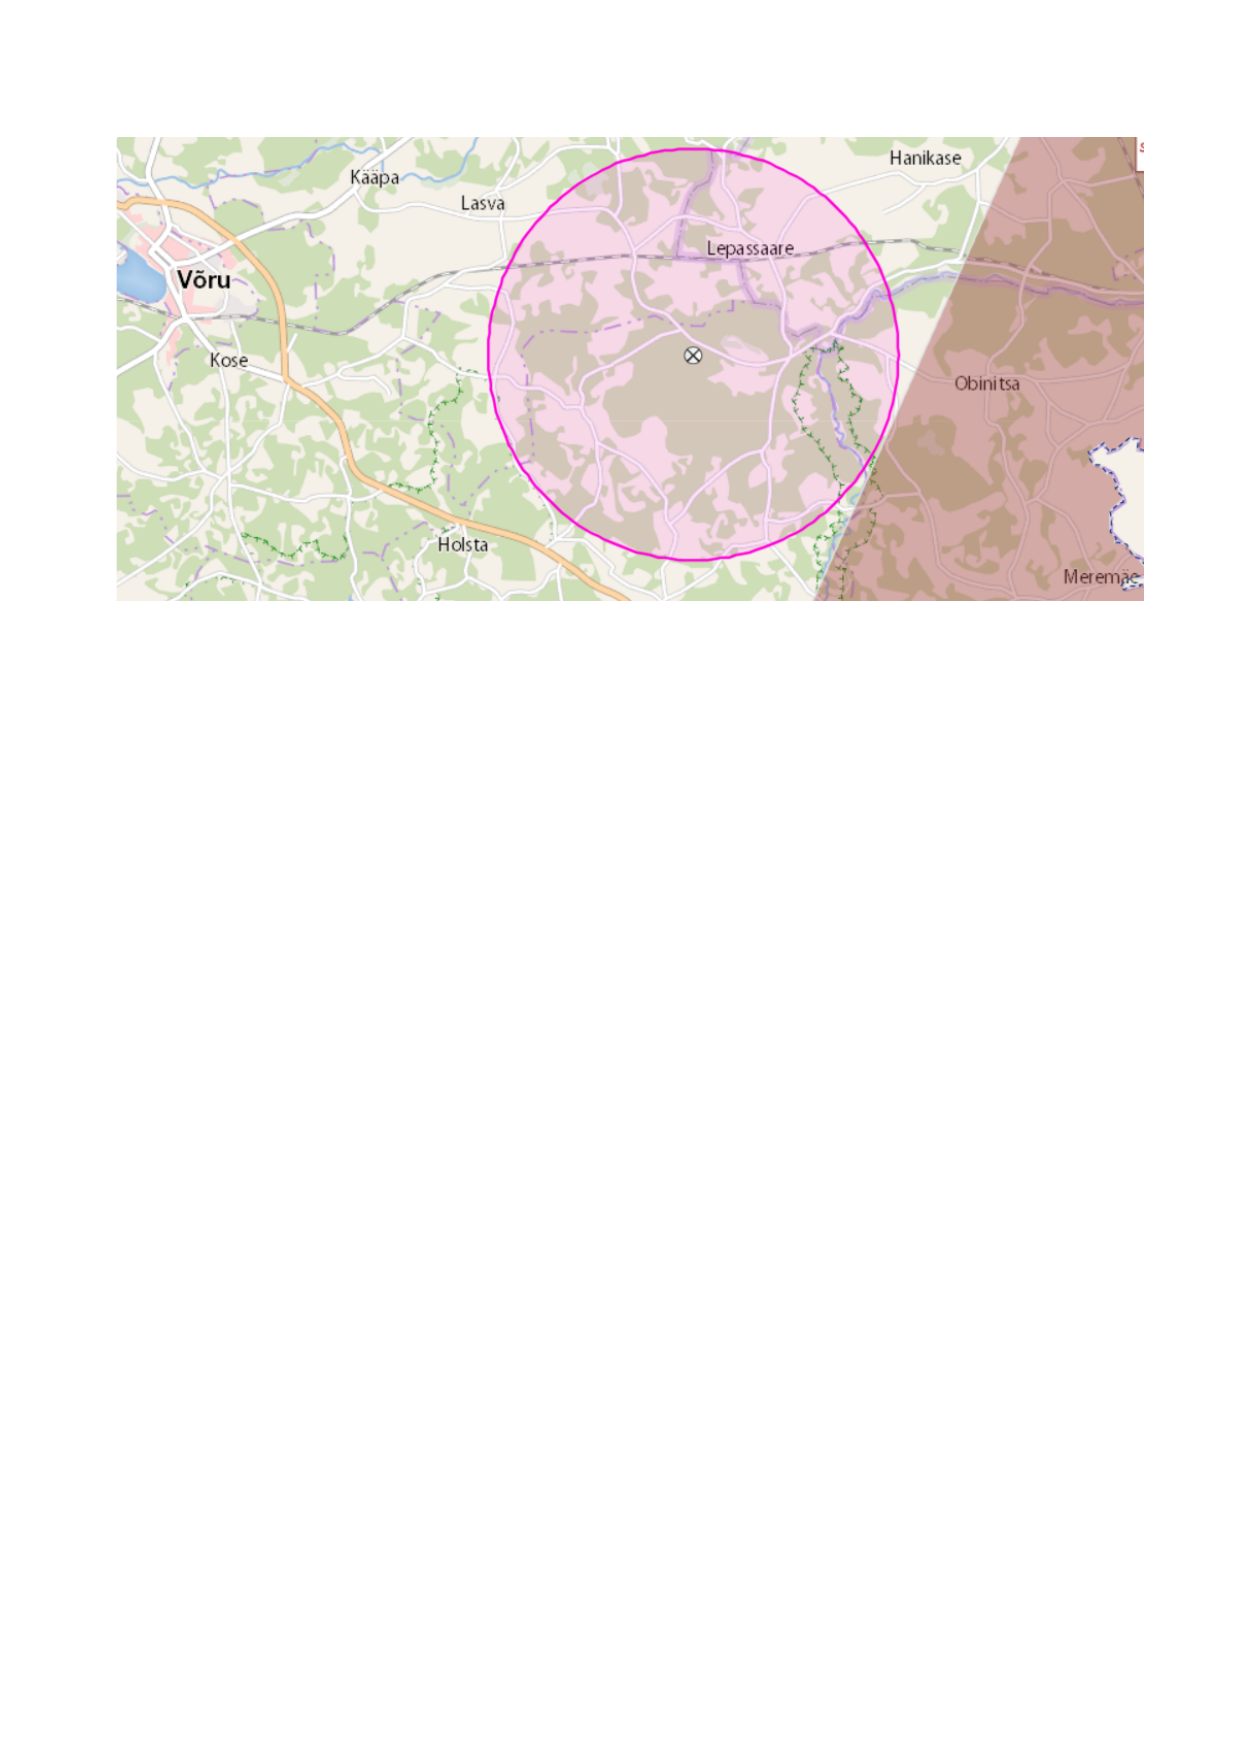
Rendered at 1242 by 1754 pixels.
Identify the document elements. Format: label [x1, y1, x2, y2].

picture [116, 137, 1144, 601]
